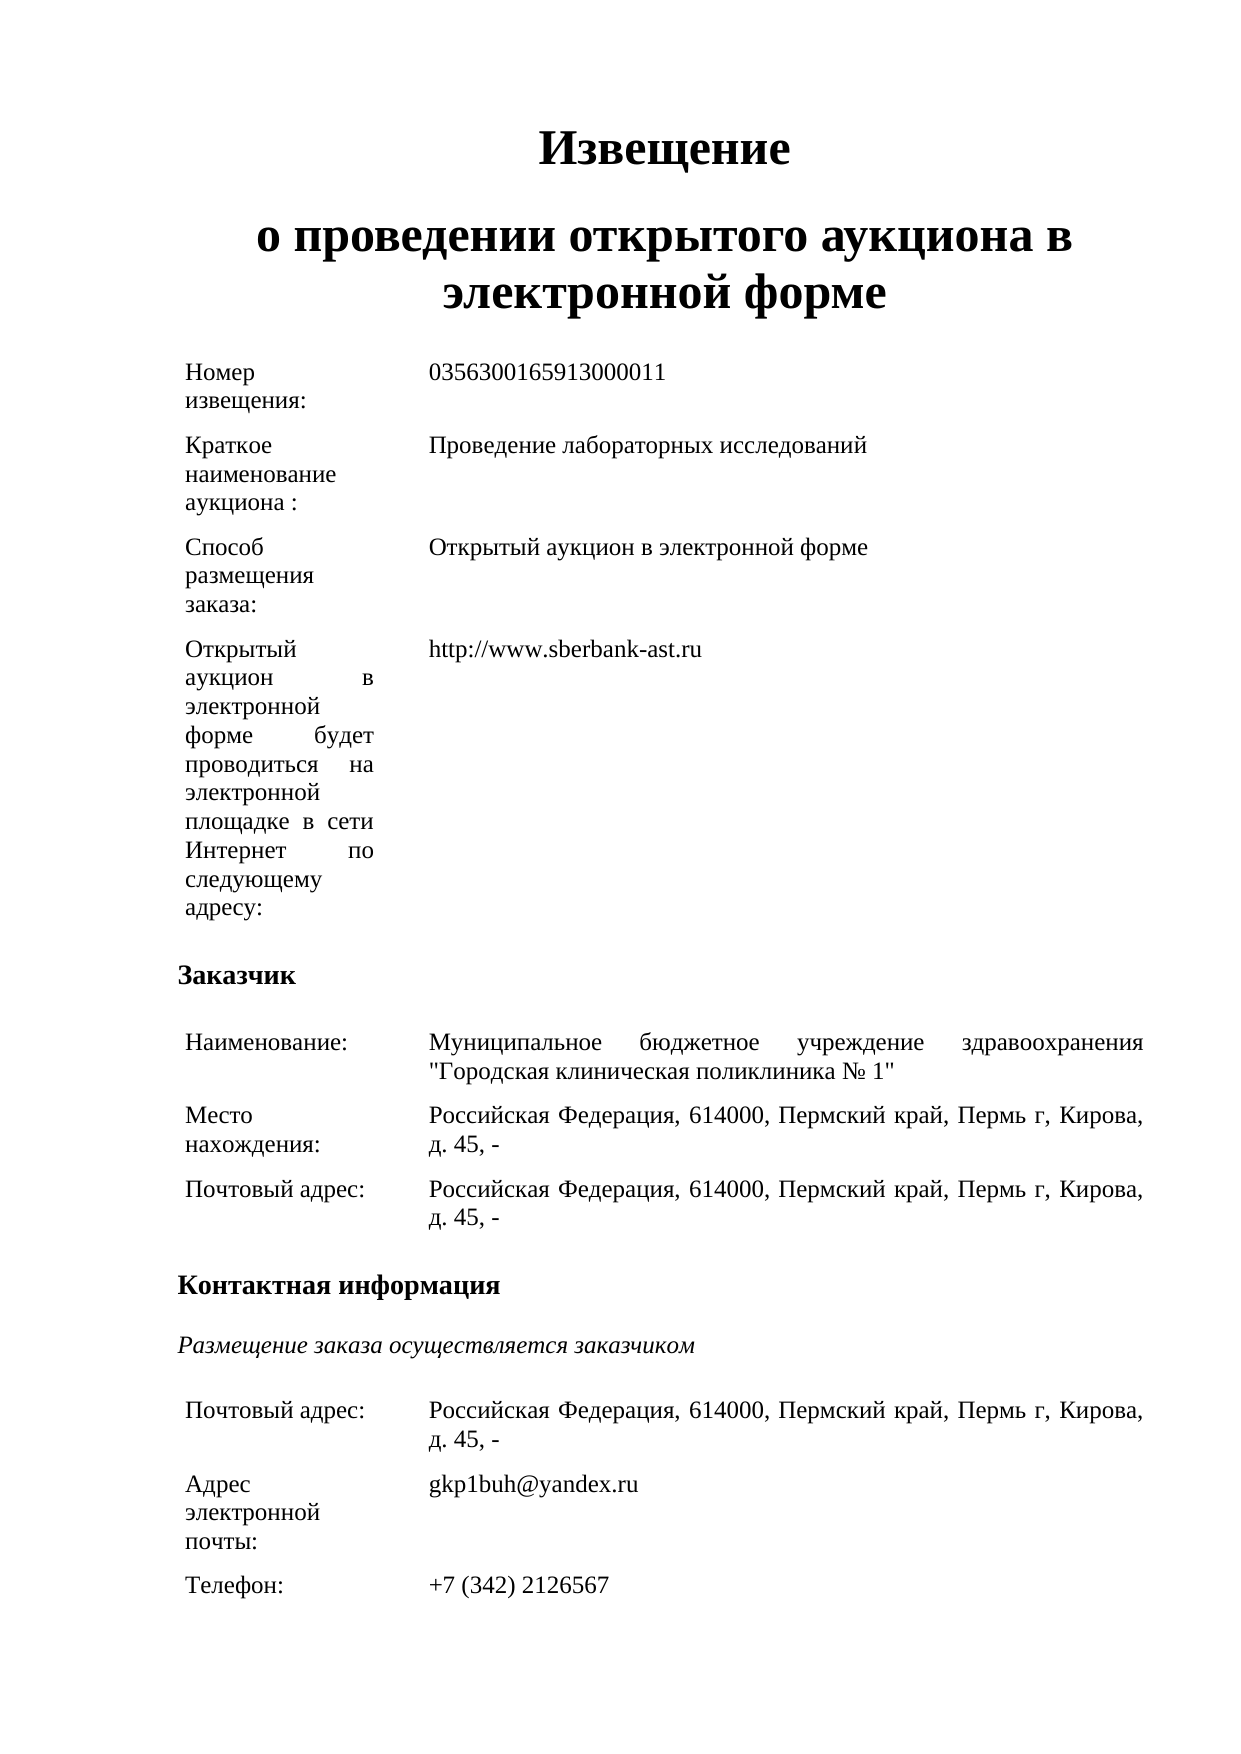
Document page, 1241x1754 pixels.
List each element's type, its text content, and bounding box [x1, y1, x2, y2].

table_cell Российская Федерация, 614000, Пермский край, Пермь г, Кирова, д. 45, - [421, 1093, 1152, 1166]
text о проведении открытого аукциона в электронной форме [177, 205, 1152, 320]
text Контактная информация [177, 1268, 1152, 1301]
table_header 0356300165913000011 [421, 349, 1152, 422]
table_header Муниципальное бюджетное учреждение здравоохранения "Городская клиническая поликлиника № 1" [421, 1020, 1152, 1093]
table_cell Способ размещения заказа: [177, 524, 421, 626]
text Размещение заказа осуществляется заказчиком [177, 1330, 1152, 1358]
table_header Почтовый адрес: [177, 1388, 421, 1461]
table_cell Российская Федерация, 614000, Пермский край, Пермь г, Кирова, д. 45, - [421, 1166, 1152, 1239]
table_cell Краткое наименование аукциона : [177, 422, 421, 524]
text Извещение [177, 118, 1152, 176]
table_cell Почтовый адрес: [177, 1166, 421, 1239]
table_header Российская Федерация, 614000, Пермский край, Пермь г, Кирова, д. 45, - [421, 1388, 1152, 1461]
table_header Наименование: [177, 1020, 421, 1093]
table_cell http://www.sberbank-ast.ru [421, 626, 1152, 929]
table_cell +7 (342) 2126567 [421, 1563, 1152, 1607]
table_cell Проведение лабораторных исследований [421, 422, 1152, 524]
table_cell Адрес электронной почты: [177, 1461, 421, 1563]
table_cell Открытый аукцион в электронной форме [421, 524, 1152, 626]
table_header Номер извещения: [177, 349, 421, 422]
table_cell gkp1buh@yandex.ru [421, 1461, 1152, 1563]
table_cell Телефон: [177, 1563, 421, 1607]
table_cell Место нахождения: [177, 1093, 421, 1166]
table_cell Открытый аукцион в электронной форме будет проводиться на электронной площадке в сети Интернет по следующему адресу: [177, 626, 421, 929]
text Заказчик [177, 958, 1152, 991]
